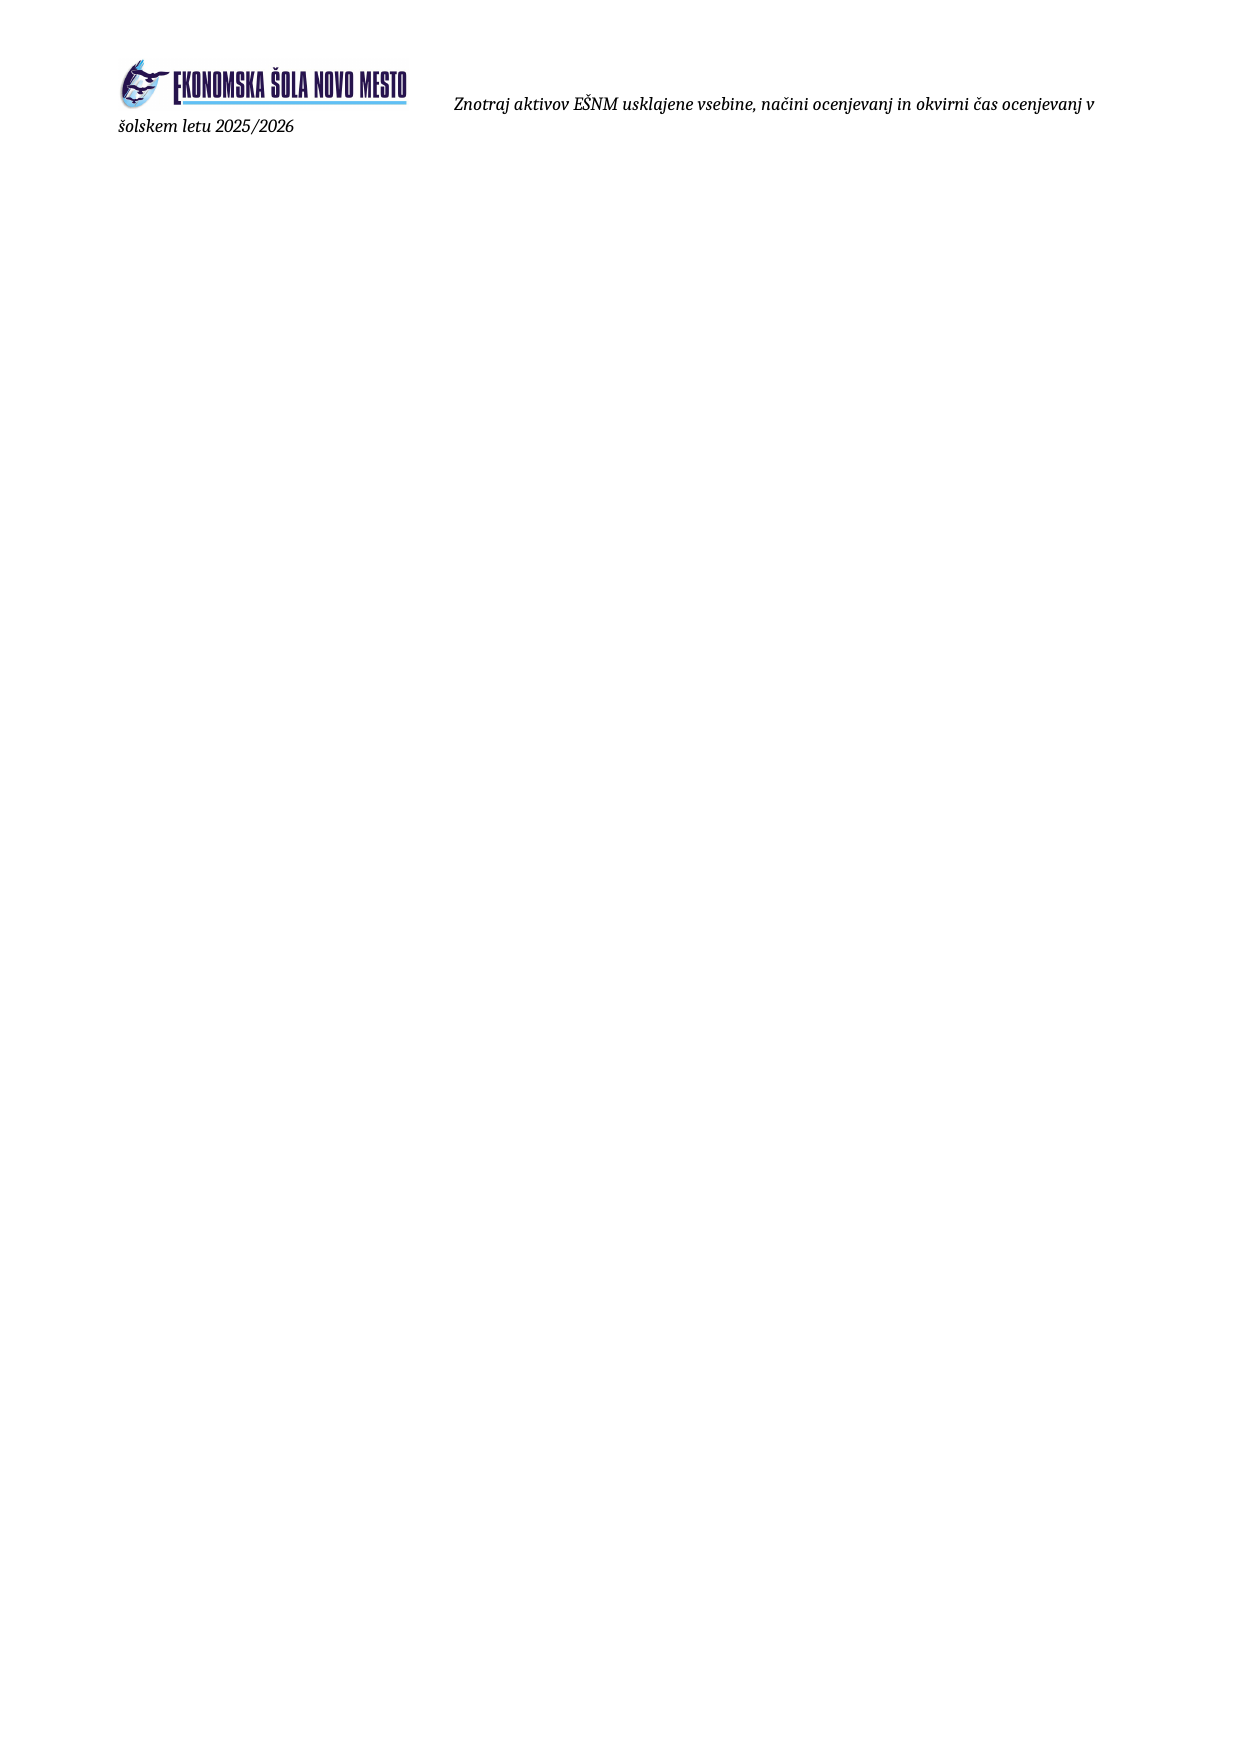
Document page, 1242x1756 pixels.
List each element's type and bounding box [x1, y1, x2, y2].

picture [118, 58, 409, 111]
